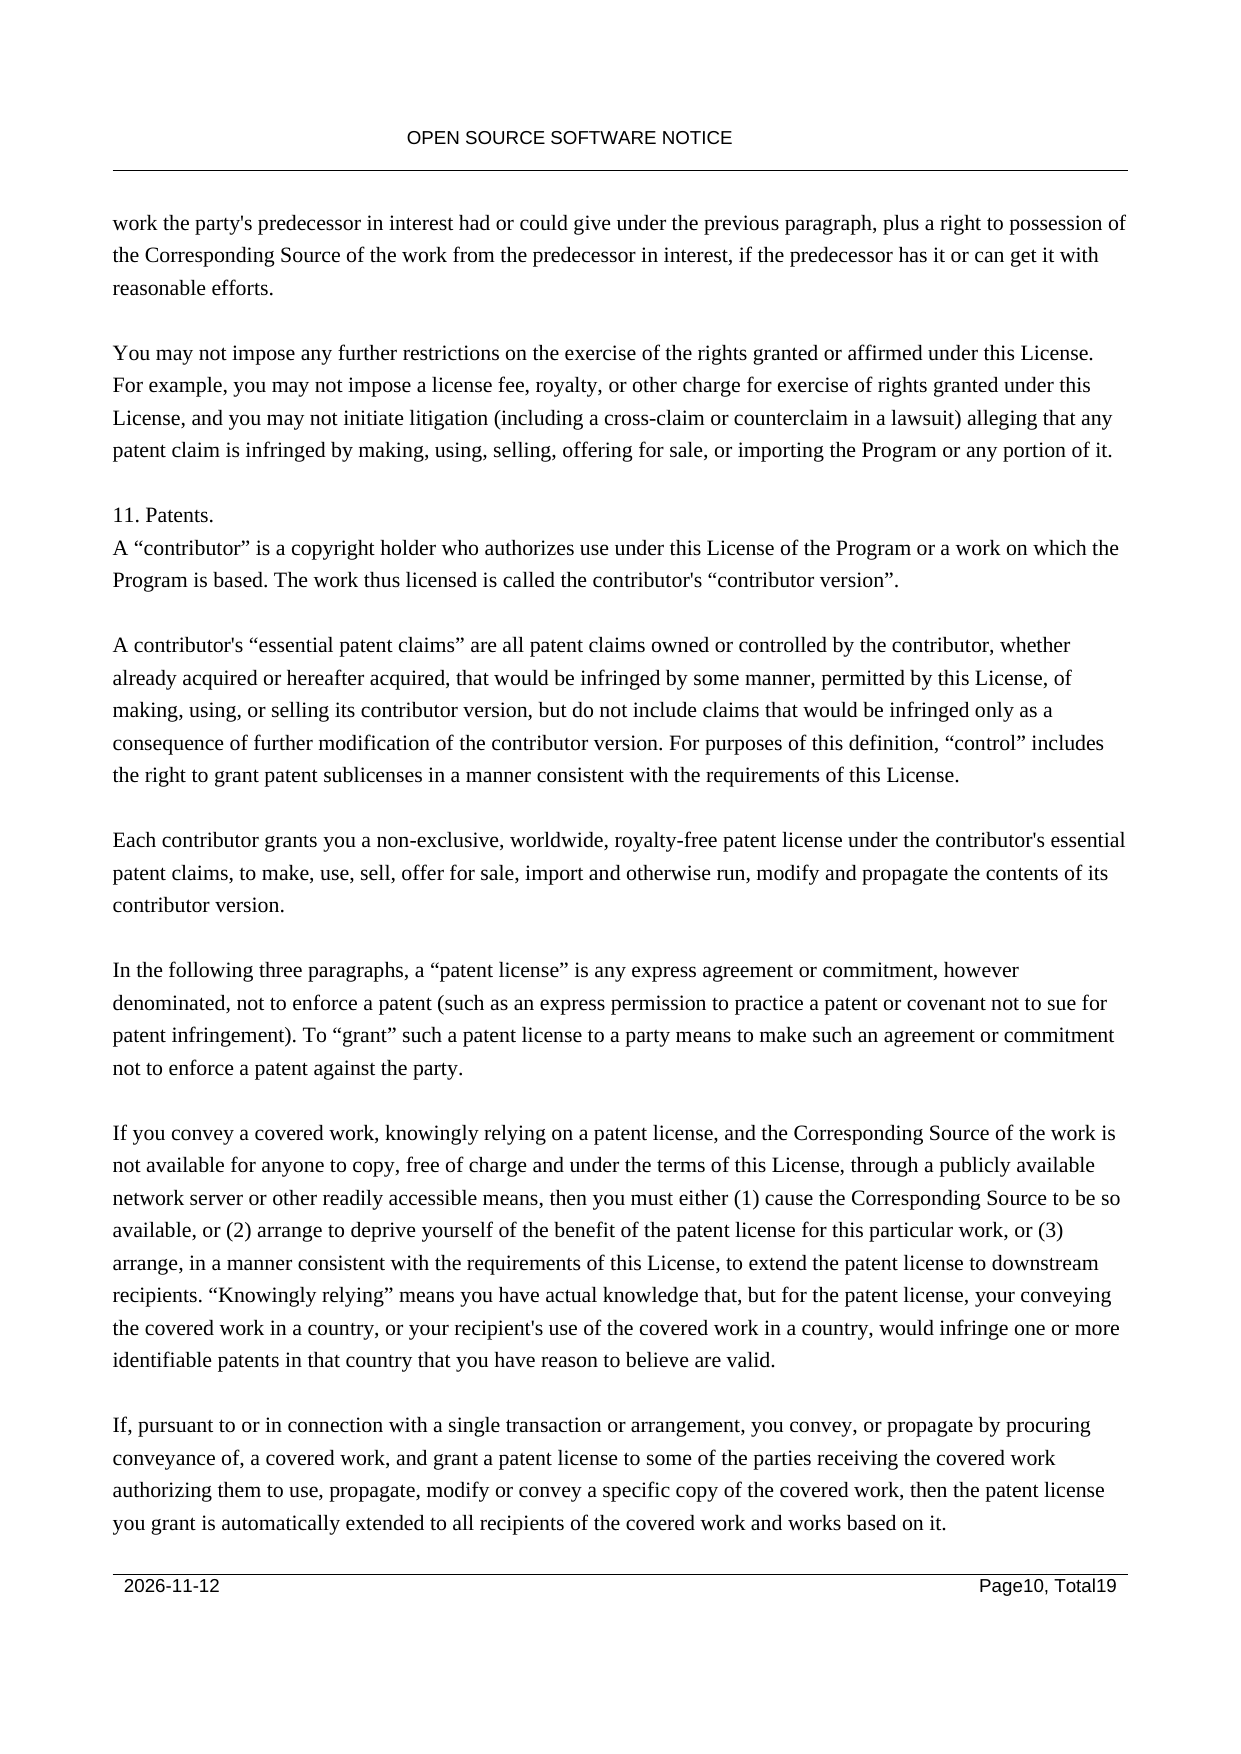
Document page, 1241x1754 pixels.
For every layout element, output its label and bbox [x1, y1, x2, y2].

text [112, 206, 1128, 1539]
